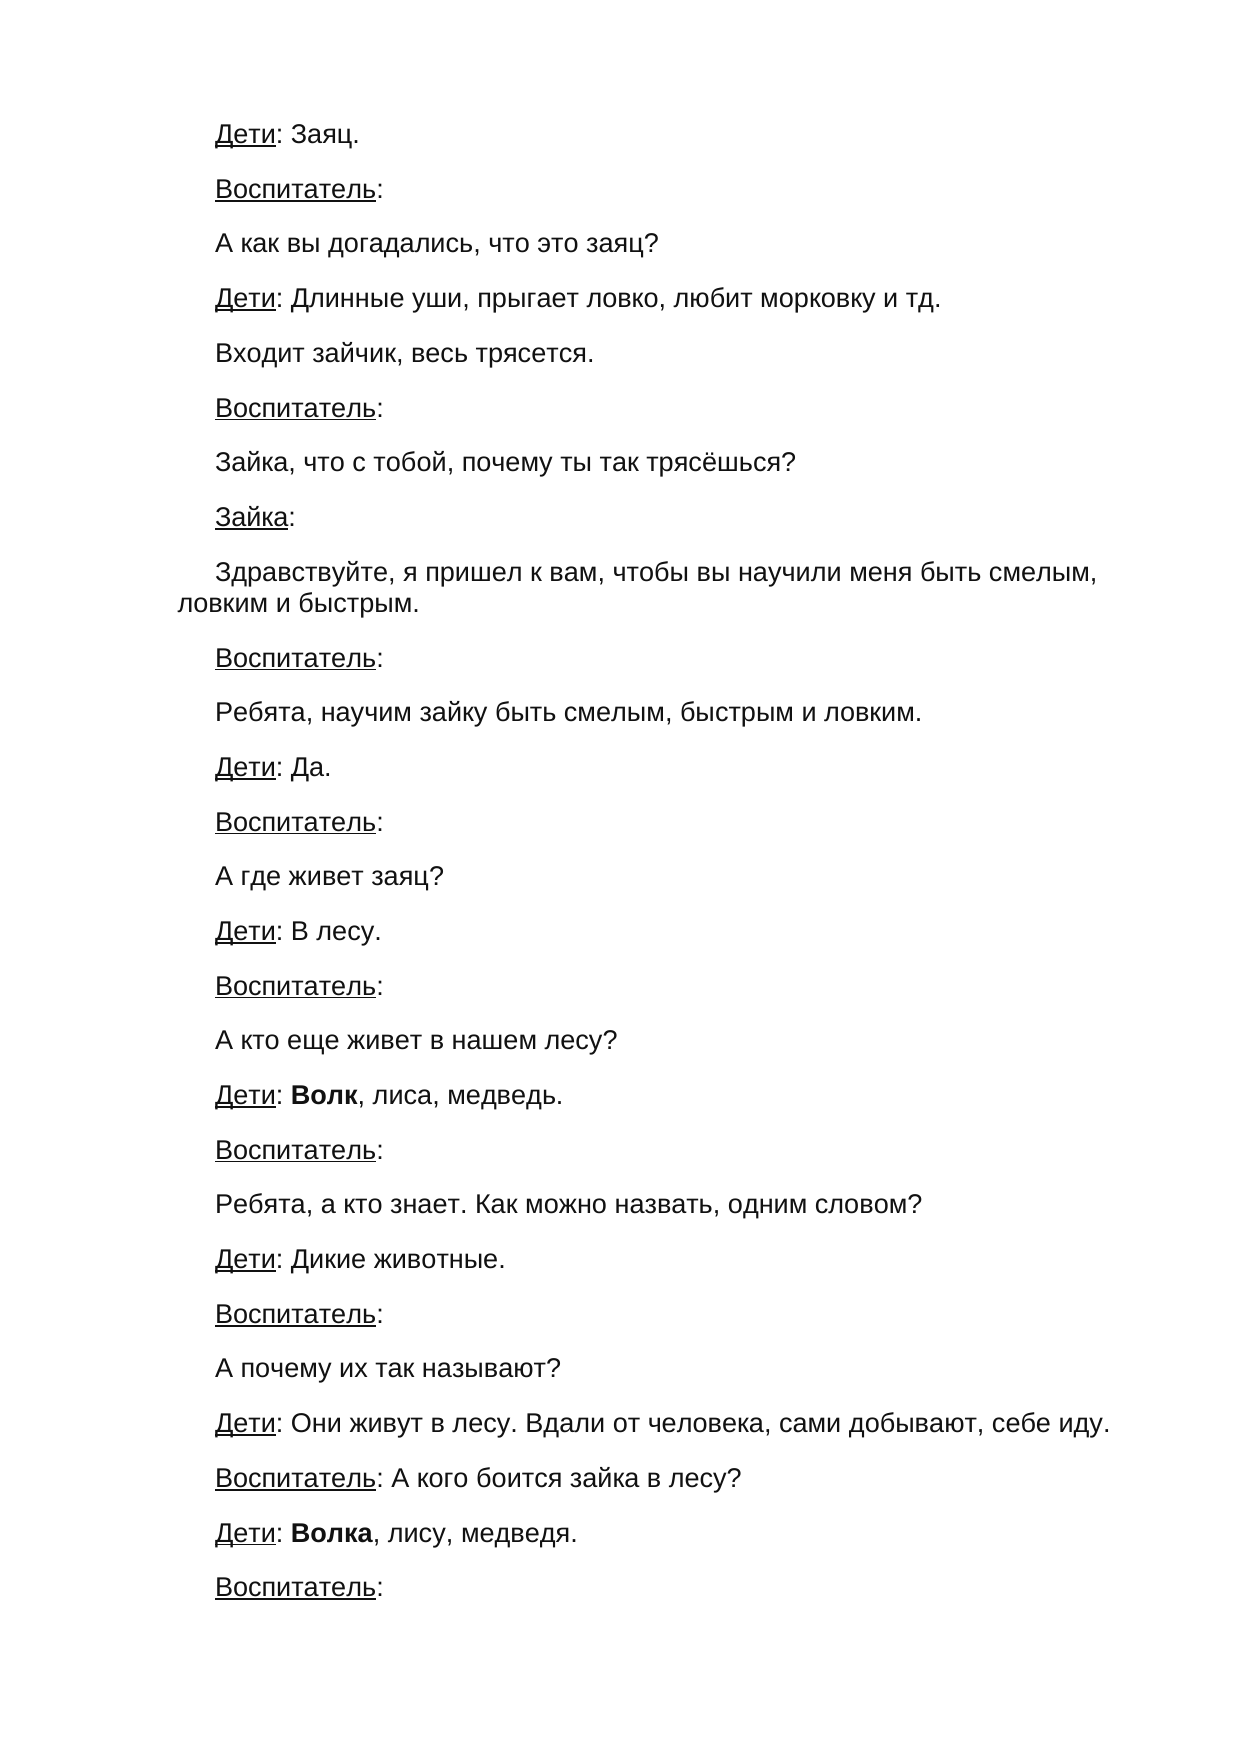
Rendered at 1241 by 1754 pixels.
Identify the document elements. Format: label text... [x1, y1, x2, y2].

text Дети: Волк, лиса, медведь. [177, 1079, 1152, 1110]
text Воспитатель: [177, 1298, 1152, 1329]
text Здравствуйте, я пришел к вам, чтобы вы научили меня быть смелым, ловким и быстрым. [177, 556, 1152, 618]
text Дети: Дикие животные. [177, 1243, 1152, 1274]
text А где живет заяц? [177, 860, 1152, 892]
text Воспитатель: [177, 806, 1152, 837]
text А кто еще живет в нашем лесу? [177, 1024, 1152, 1056]
text Дети: Волка, лису, медведя. [177, 1517, 1152, 1548]
text Воспитатель: А кого боится зайка в лесу? [177, 1462, 1152, 1493]
text Воспитатель: [177, 392, 1152, 423]
text Дети: В лесу. [177, 915, 1152, 946]
text Зайка, что с тобой, почему ты так трясёшься? [177, 446, 1152, 477]
text Воспитатель: [177, 642, 1152, 673]
text А как вы догадались, что это заяц? [177, 227, 1152, 259]
text Дети: Они живут в лесу. Вдали от человека, сами добывают, себе иду. [177, 1407, 1152, 1438]
text Воспитатель: [177, 1134, 1152, 1165]
text Дети: Длинные уши, прыгает ловко, любит морковку и тд. [177, 282, 1152, 313]
text Воспитатель: [177, 173, 1152, 204]
text А почему их так называют? [177, 1352, 1152, 1384]
text Воспитатель: [177, 1571, 1152, 1602]
text Входит зайчик, весь трясется. [177, 337, 1152, 368]
text Дети: Заяц. [177, 118, 1152, 149]
text Ребята, а кто знает. Как можно назвать, одним словом? [177, 1188, 1152, 1220]
text Воспитатель: [177, 970, 1152, 1001]
text Дети: Да. [177, 751, 1152, 782]
text Ребята, научим зайку быть смелым, быстрым и ловким. [177, 696, 1152, 727]
text Зайка: [177, 501, 1152, 532]
